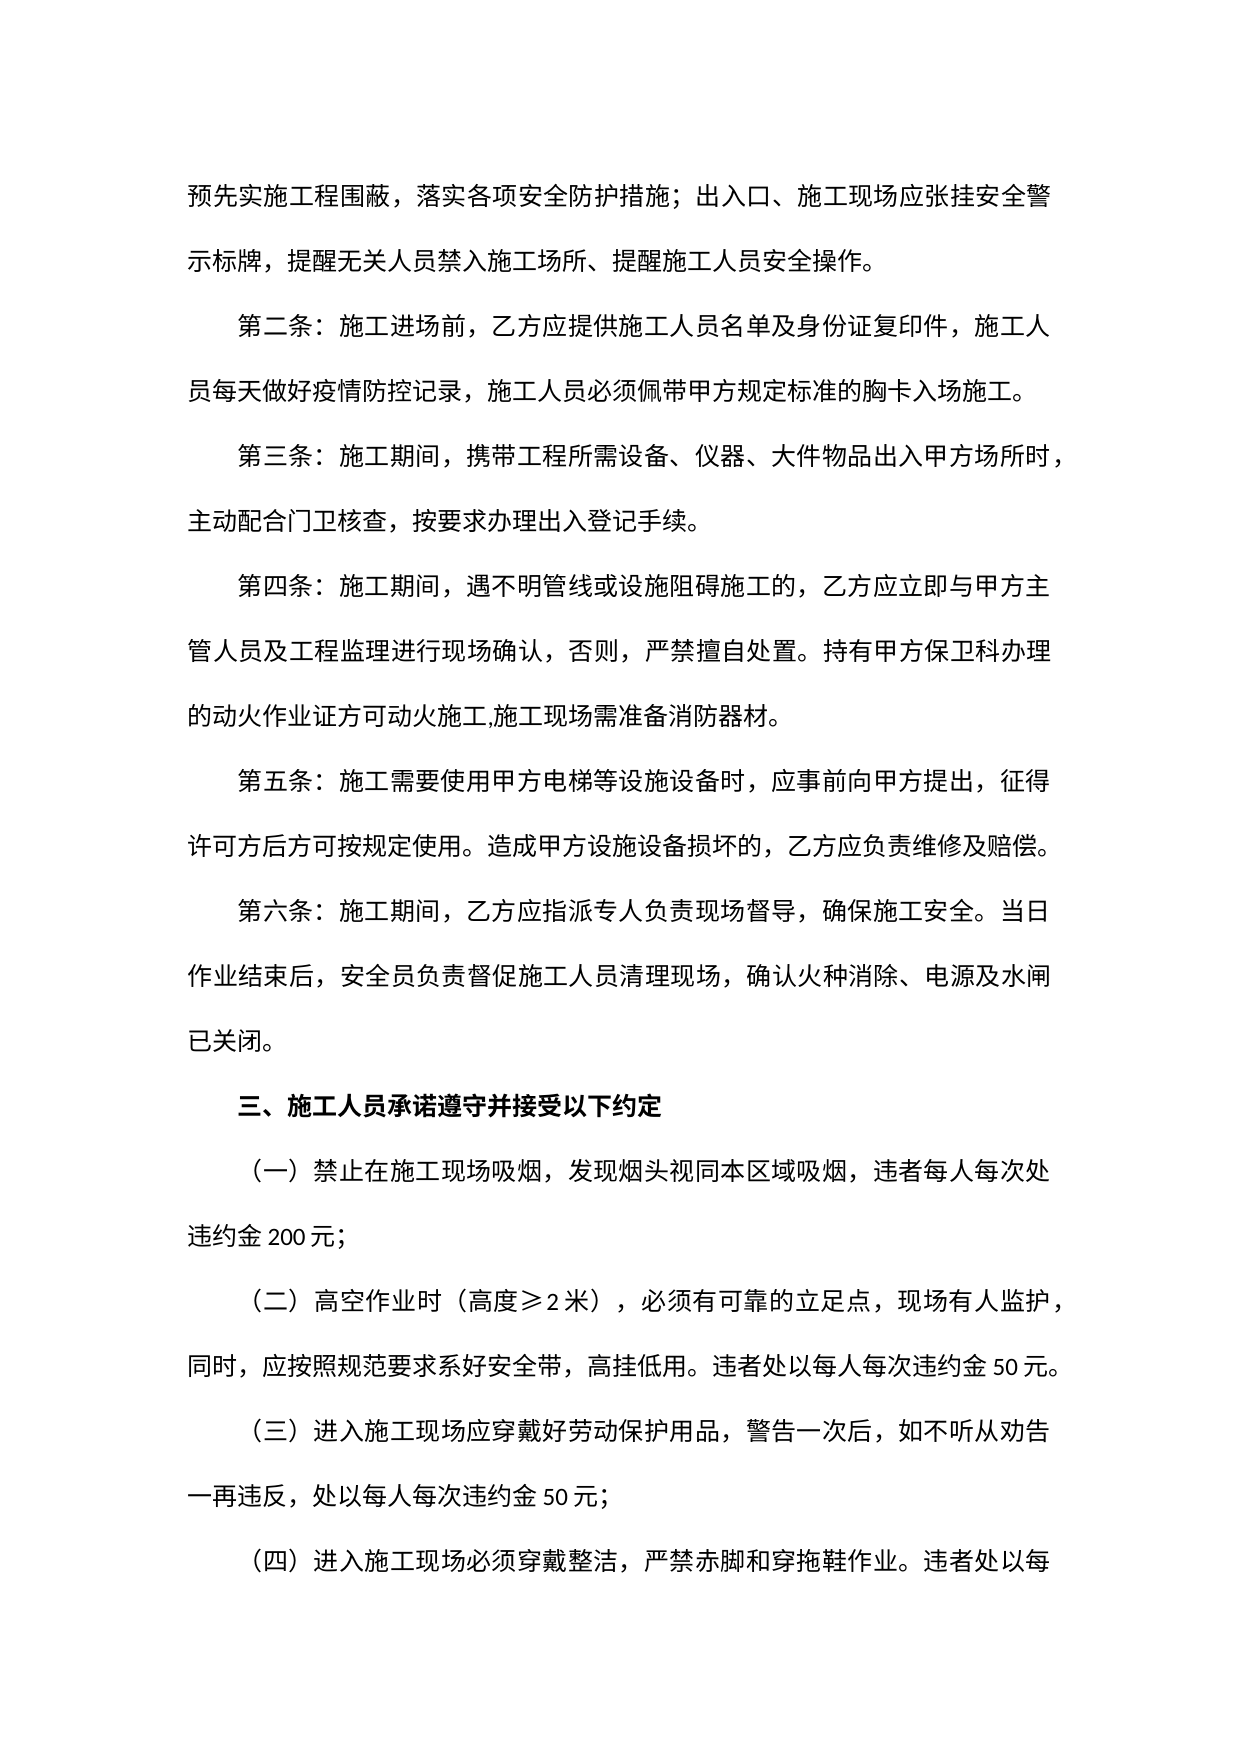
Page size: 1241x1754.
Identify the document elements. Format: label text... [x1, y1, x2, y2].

text （三）进入施工现场应穿戴好劳动保护用品，警告一次后，如不听从劝告一再违反，处以每人每次违约金50元； [187, 1397, 1053, 1527]
text 第五条：施工需要使用甲方电梯等设施设备时，应事前向甲方提出，征得许可方后方可按规定使用。造成甲方设施设备损坏的，乙方应负责维修及赔偿。 [187, 747, 1053, 877]
text 第四条：施工期间，遇不明管线或设施阻碍施工的，乙方应立即与甲方主管人员及工程监理进行现场确认，否则，严禁擅自处置。持有甲方保卫科办理的动火作业证方可动火施工,施工现场需准备消防器材。 [187, 552, 1053, 747]
text 三、施工人员承诺遵守并接受以下约定 [187, 1072, 1053, 1137]
text （一）禁止在施工现场吸烟，发现烟头视同本区域吸烟，违者每人每次处违约金200元； [187, 1137, 1053, 1267]
text 第三条：施工期间，携带工程所需设备、仪器、大件物品出入甲方场所时，主动配合门卫核查，按要求办理出入登记手续。 [187, 422, 1053, 552]
text 第二条：施工进场前，乙方应提供施工人员名单及身份证复印件，施工人员每天做好疫情防控记录，施工人员必须佩带甲方规定标准的胸卡入场施工。 [187, 292, 1053, 422]
text 第六条：施工期间，乙方应指派专人负责现场督导，确保施工安全。当日作业结束后，安全员负责督促施工人员清理现场，确认火种消除、电源及水闸已关闭。 [187, 877, 1053, 1072]
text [187, 162, 1053, 292]
text （二）高空作业时（高度≥2米），必须有可靠的立足点，现场有人监护，同时，应按照规范要求系好安全带，高挂低用。违者处以每人每次违约金50元。 [187, 1267, 1053, 1397]
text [187, 1527, 1053, 1592]
